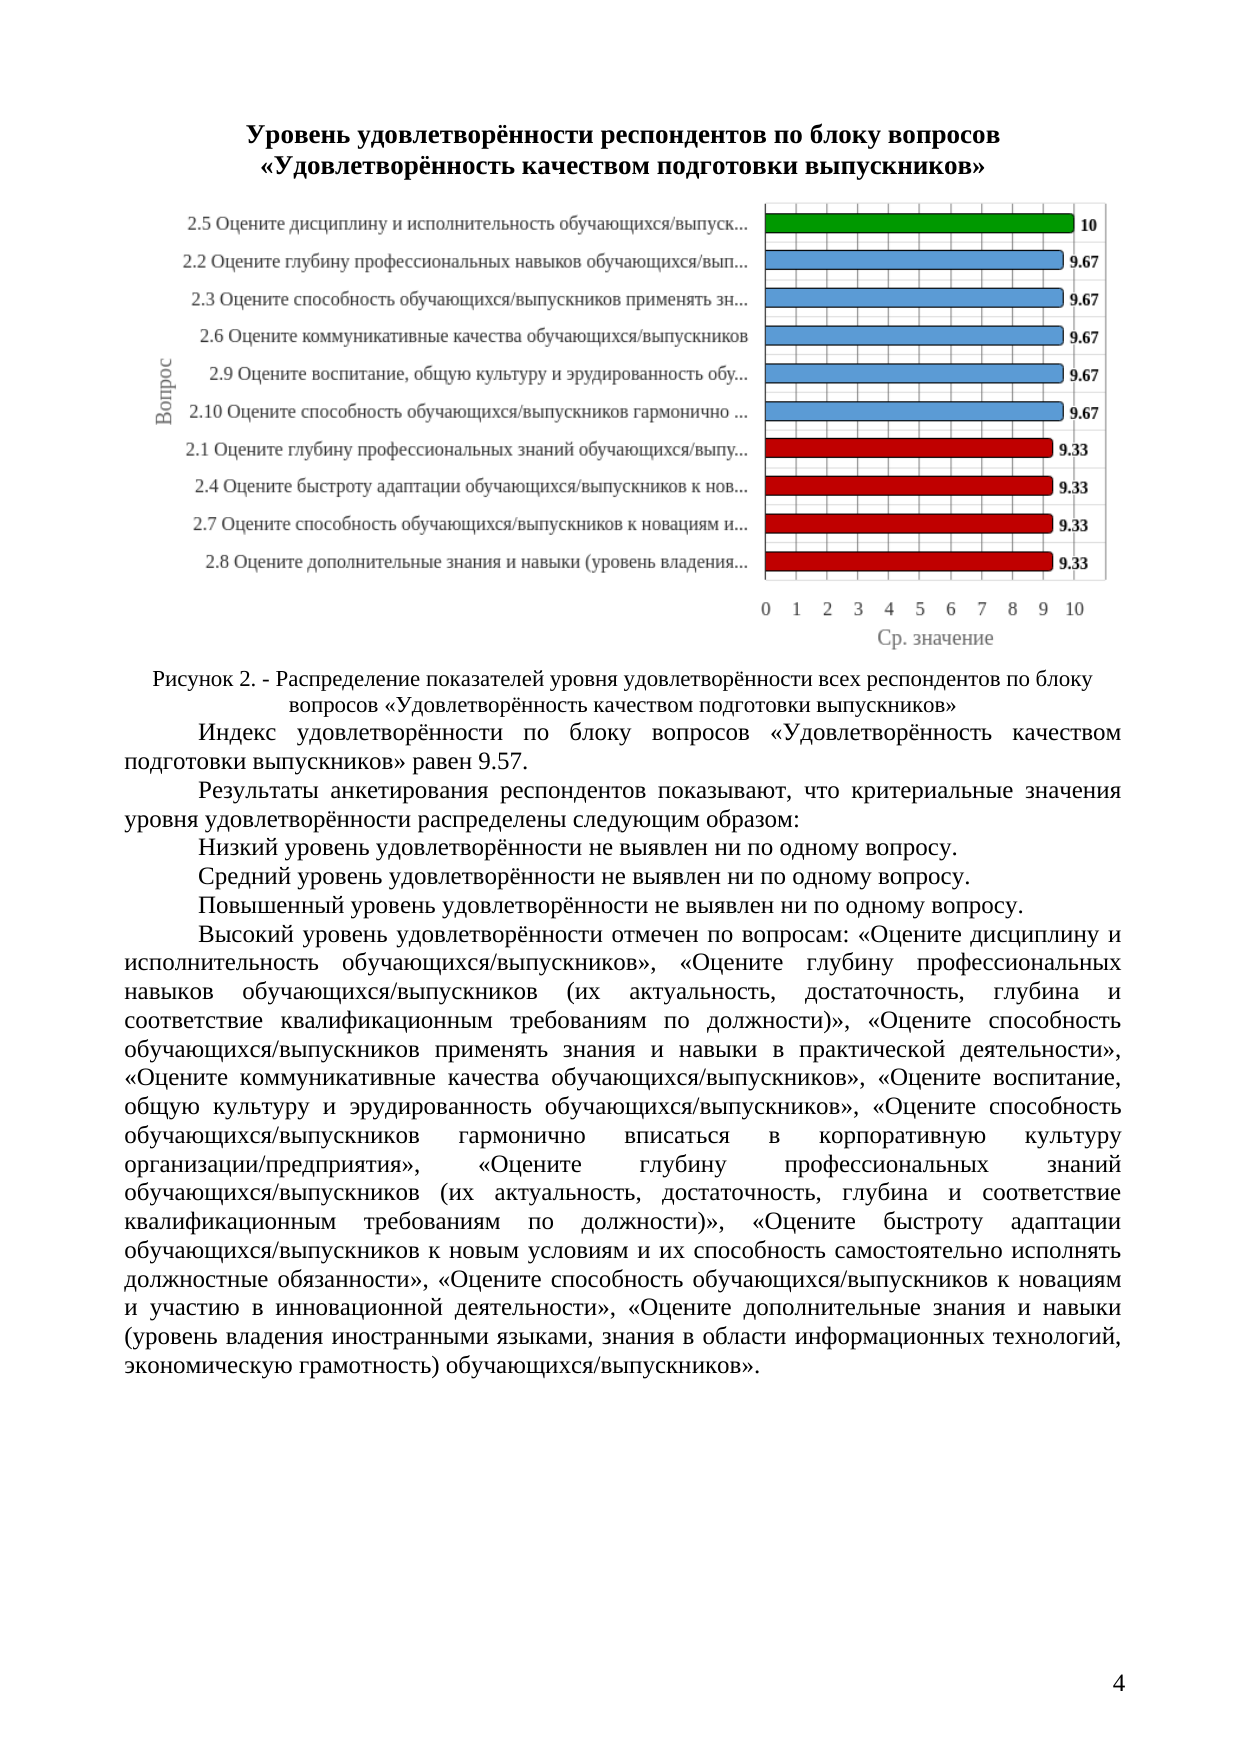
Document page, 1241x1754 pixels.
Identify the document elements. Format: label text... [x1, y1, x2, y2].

text Рисунок 2. - Распределение показателей уровня удовлетворённости всех респондентов по блоку вопросов «Удовлетворённость качеством подготовки выпускников» [124, 665, 1122, 717]
text Результаты анкетирования респондентов показывают, что критериальные значения уровня удовлетворённости распределены следующим образом: [124, 775, 1122, 832]
text Высокий уровень удовлетворённости отмечен по вопросам: «Оцените дисциплину и исполнительность обучающихся/выпускников», «Оцените глубину профессиональных навыков обучающихся/выпускников (их актуальность, достаточность, глубина и соответствие квалификационным требованиям по должности)», «Оцените способность обучающихся/выпускников применять знания и навыки в практической деятельности», «Оцените коммуникативные качества обучающихся/выпускников», «Оцените воспитание, общую культуру и эрудированность обучающихся/выпускников», «Оцените способность обучающихся/выпускников гармонично вписаться в корпоративную культуру организации/предприятия», «Оцените глубину профессиональных знаний обучающихся/выпускников (их актуальность, достаточность, глубина и соответствие квалификационным требованиям по должности)», «Оцените быстроту адаптации обучающихся/выпускников к новым условиям и их способность самостоятельно исполнять должностные обязанности», «Оцените способность обучающихся/выпускников к новациям и участию в инновационной деятельности», «Оцените дополнительные знания и навыки (уровень владения иностранными языками, знания в области информационных технологий, экономическую грамотность) обучающихся/выпускников». [124, 919, 1122, 1379]
subtitle Уровень удовлетворённости респондентов по блоку вопросов «Удовлетворённость качеством подготовки выпускников» [124, 118, 1122, 180]
text Низкий уровень удовлетворённости не выявлен ни по одному вопросу. [124, 832, 1122, 861]
text Повышенный уровень удовлетворённости не выявлен ни по одному вопросу. [124, 890, 1122, 919]
text Индекс удовлетворённости по блоку вопросов «Удовлетворённость качеством подготовки выпускников» равен 9.57. [124, 717, 1122, 775]
picture [124, 192, 1129, 665]
text Средний уровень удовлетворённости не выявлен ни по одному вопросу. [124, 861, 1122, 890]
